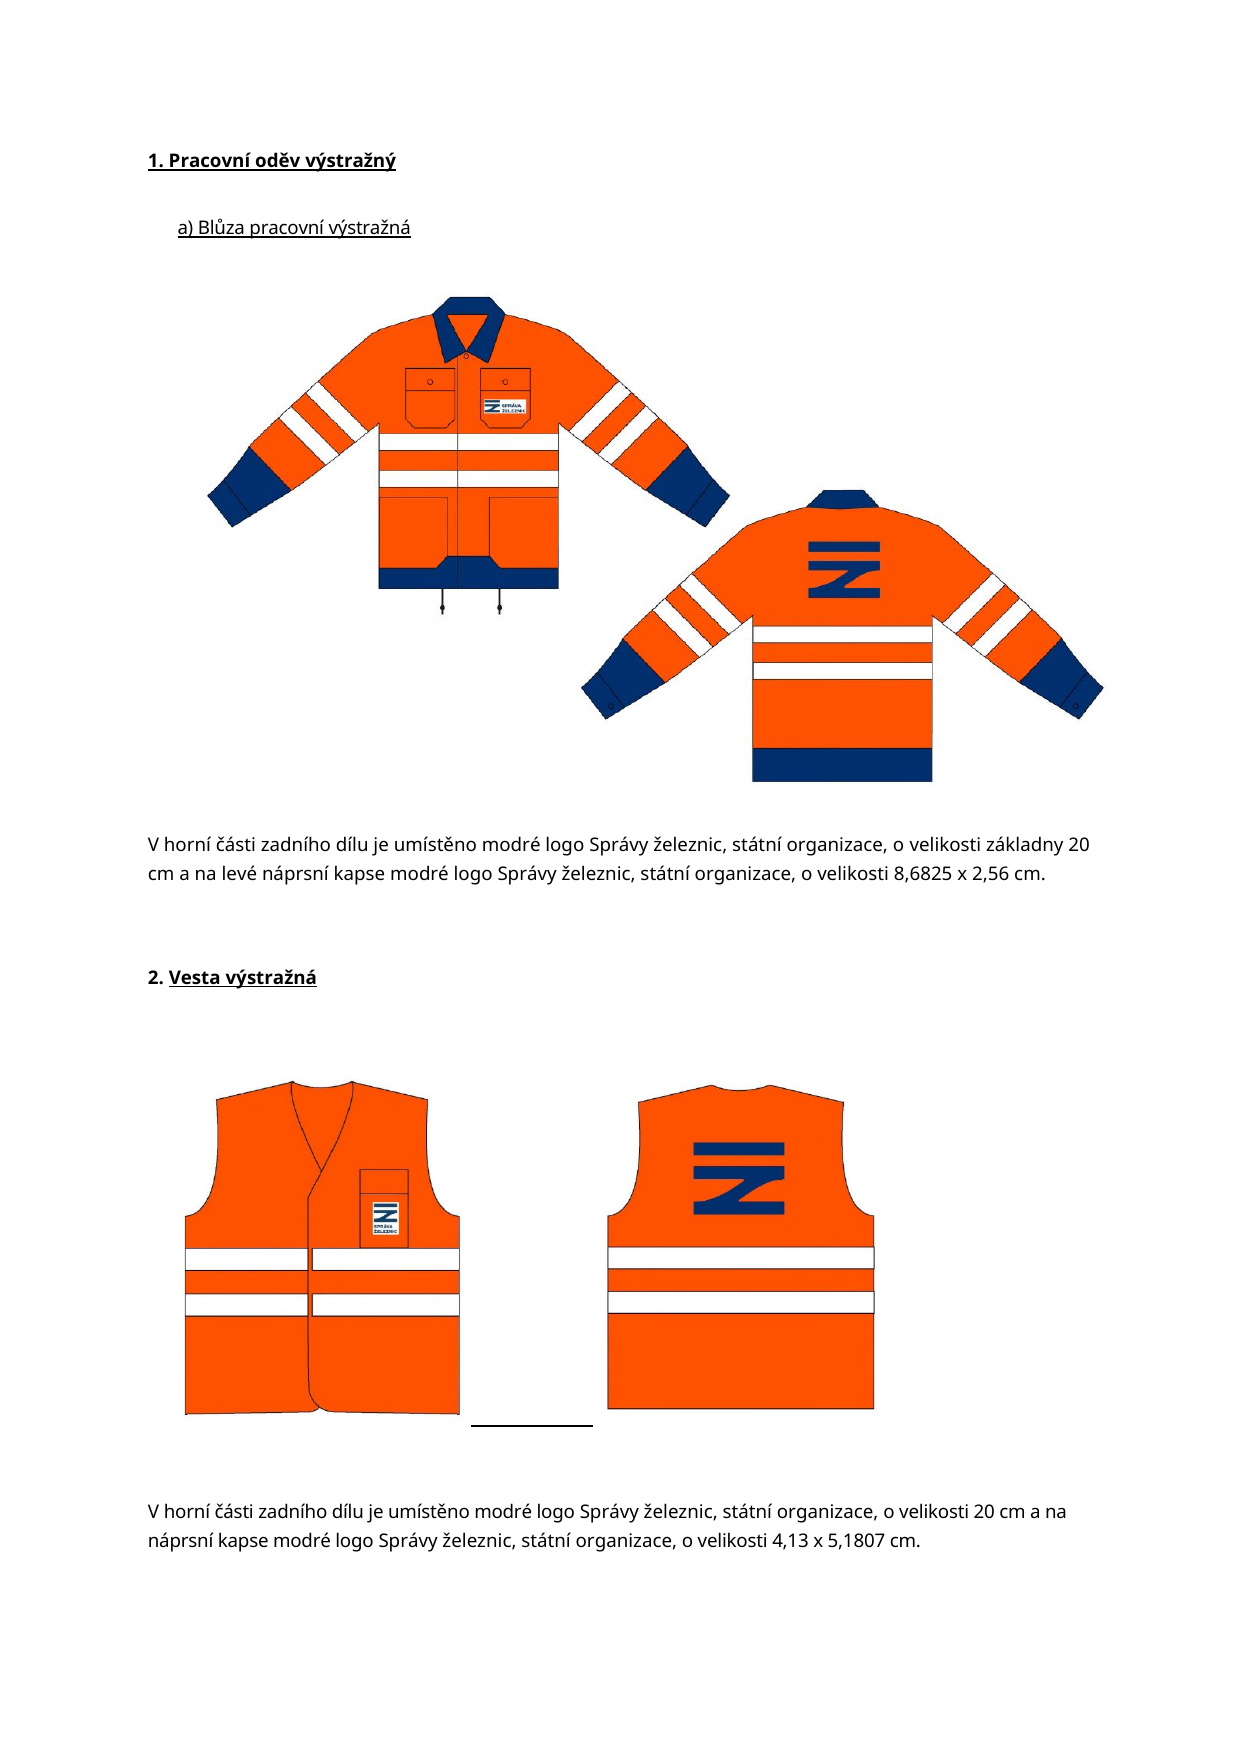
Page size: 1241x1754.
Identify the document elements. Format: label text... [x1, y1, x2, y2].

text V horní části zadního dílu je umístěno modré logo Správy železnic, státní organizace, o velikosti základny 20 cm a na levé náprsní kapse modré logo Správy železnic, státní organizace, o velikosti 8,6825 x 2,56 cm. [148, 831, 1093, 886]
text V horní části zadního dílu je umístěno modré logo Správy železnic, státní organizace, o velikosti 20 cm a na náprsní kapse modré logo Správy železnic, státní organizace, o velikosti 4,13 x 5,1807 cm. [148, 1498, 1093, 1553]
text 2. Vesta výstražná [148, 964, 1093, 989]
text 1. Pracovní oděv výstražný [148, 148, 1093, 173]
picture [177, 268, 1123, 807]
text a) Blůza pracovní výstražná [148, 214, 1093, 240]
picture [593, 1071, 890, 1424]
picture [147, 1064, 472, 1424]
